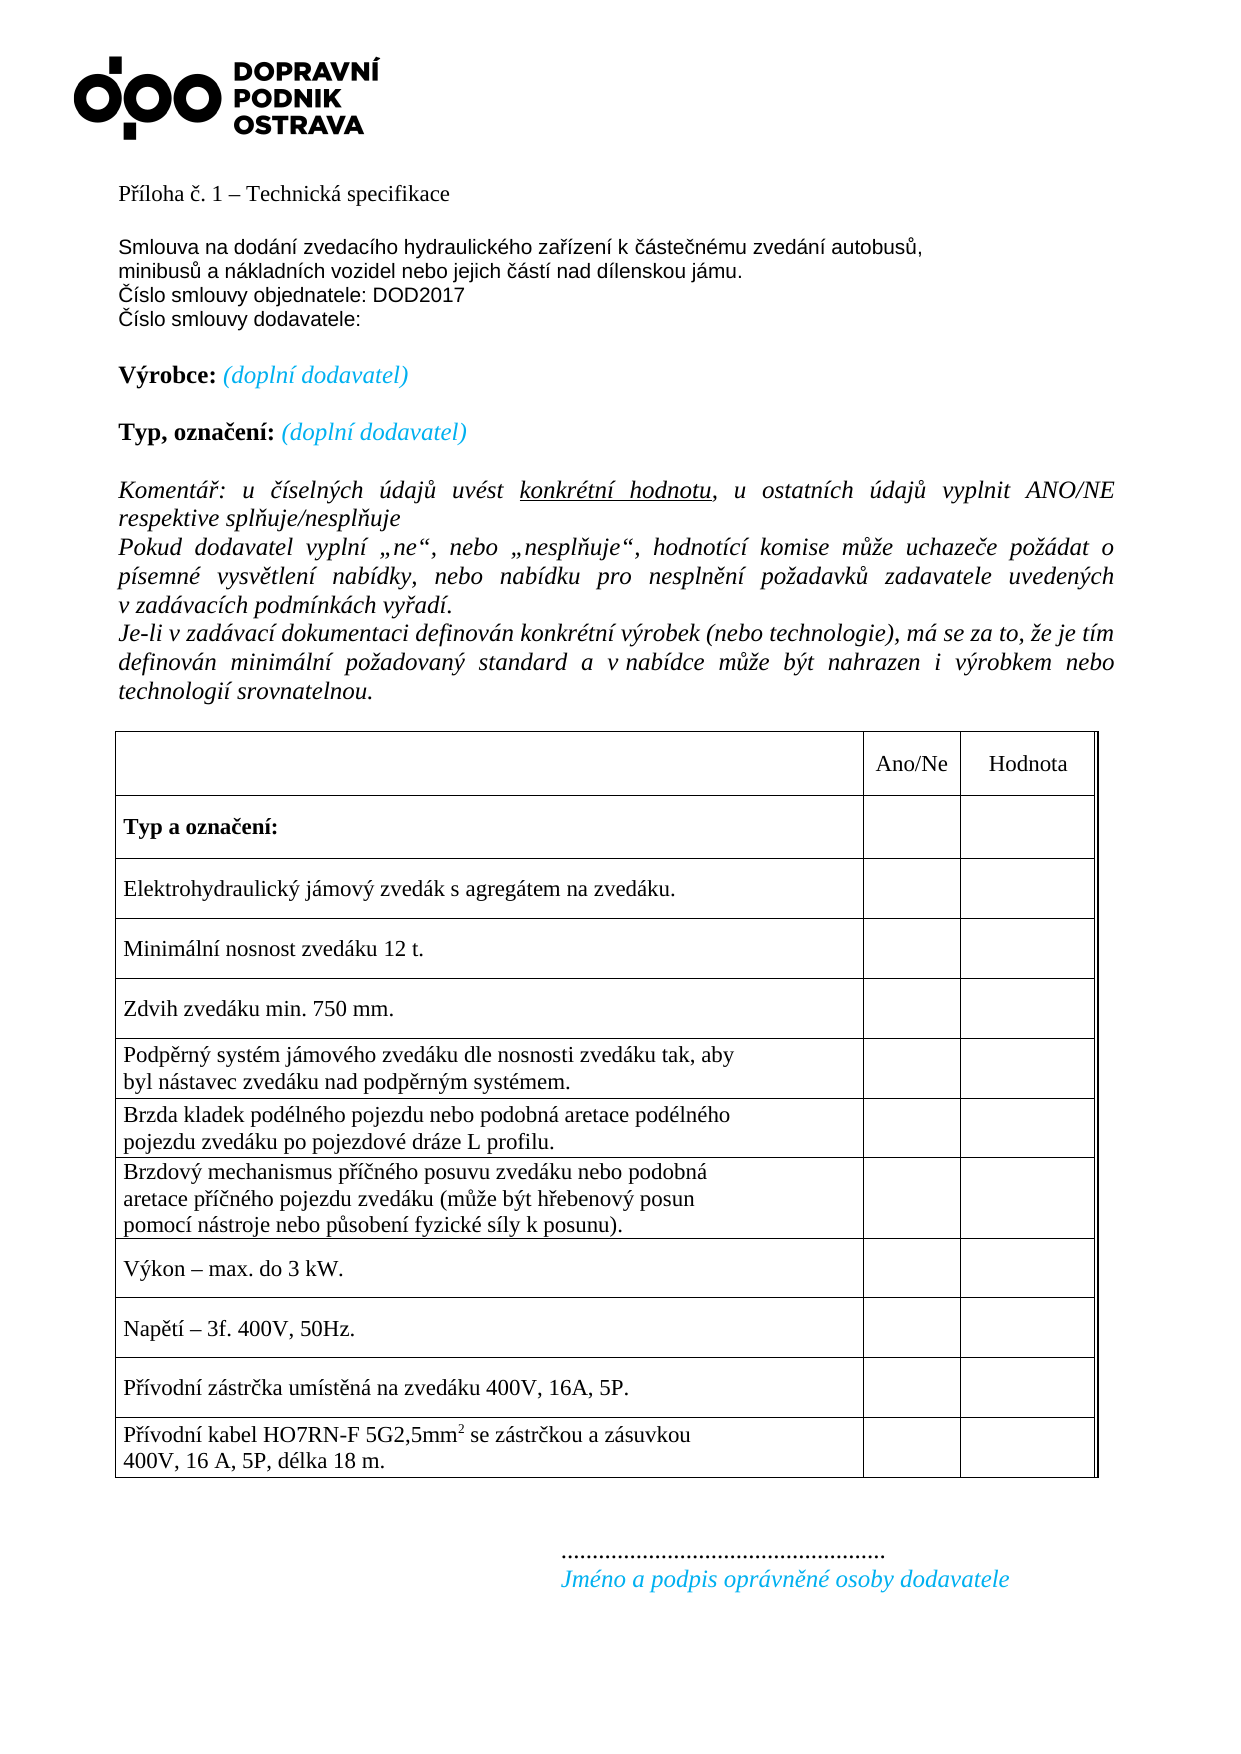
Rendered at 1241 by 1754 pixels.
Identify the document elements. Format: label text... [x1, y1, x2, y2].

picture [73, 56, 381, 140]
table_cell [961, 1099, 1094, 1157]
text Je-li v zadávací dokumentaci definován konkrétní výrobek (nebo technologie), má se za to, že je tím definován minimální požadovaný standard a v nabídce může být nahrazen i výrobkem nebo technologií srovnatelnou. [118, 618, 1115, 705]
table_cell Brzda kladek podélného pojezdu nebo podobná aretace podélného pojezdu zvedáku po pojezdové dráze L profilu. [116, 1099, 863, 1157]
text Výrobce: (doplní dodavatel) [118, 360, 1115, 388]
table_cell Minimální nosnost zvedáku 12 t. [116, 919, 863, 978]
table_cell [864, 796, 960, 858]
text Komentář: u číselných údajů uvést konkrétní hodnotu, u ostatních údajů vyplnit ANO/NE respektive splňuje/nesplňuje [118, 475, 1115, 532]
table_cell [864, 1158, 960, 1237]
table_cell Přívodní kabel HO7RN-F 5G2,5mm2 se zástrčkou a zásuvkou 400V, 16 A, 5P, délka 18 m. [116, 1418, 863, 1477]
table_cell Brzdový mechanismus příčného posuvu zvedáku nebo podobná aretace příčného pojezdu zvedáku (může být hřebenový posun pomocí nástroje nebo působení fyzické síly k posunu). [116, 1158, 863, 1237]
table_header Hodnota [961, 732, 1094, 794]
text Pokud dodavatel vyplní „ne“, nebo „nesplňuje“, hodnotící komise může uchazeče požádat o písemné vysvětlení nabídky, nebo nabídku pro nesplnění požadavků zadavatele uvedených v zadávacích podmínkách vyřadí. [118, 532, 1115, 618]
table_cell [961, 796, 1094, 858]
text .................................................... [517, 1536, 1115, 1564]
table_header [116, 732, 863, 794]
table_cell Napětí – 3f. 400V, 50Hz. [116, 1298, 863, 1357]
table_cell [961, 1358, 1094, 1417]
table_cell [961, 1239, 1094, 1297]
table_cell [864, 859, 960, 918]
table_cell [864, 1099, 960, 1157]
table_cell [961, 919, 1094, 978]
text Číslo smlouvy objednatele: DOD2017 [118, 283, 1004, 307]
table_cell [961, 1298, 1094, 1357]
table_cell [864, 919, 960, 978]
text Smlouva na dodání zvedacího hydraulického zařízení k částečnému zvedání autobusů, minibusů a nákladních vozidel nebo jejich částí nad dílenskou jámu. [118, 235, 1004, 283]
table_cell [864, 979, 960, 1037]
table_cell Zdvih zvedáku min. 750 mm. [116, 979, 863, 1037]
table_cell [961, 1039, 1094, 1097]
table_cell [864, 1298, 960, 1357]
table_cell Přívodní zástrčka umístěná na zvedáku 400V, 16A, 5P. [116, 1358, 863, 1417]
text Typ, označení: (doplní dodavatel) [118, 417, 1115, 446]
table_cell [961, 859, 1094, 918]
table_cell [961, 1158, 1094, 1237]
table_cell [961, 1418, 1094, 1477]
table_cell Výkon – max. do 3 kW. [116, 1239, 863, 1297]
list Příloha č. 1 – Technická specifikace [118, 180, 1122, 206]
table_cell Podpěrný systém jámového zvedáku dle nosnosti zvedáku tak, aby byl nástavec zvedáku nad podpěrným systémem. [116, 1039, 863, 1097]
table_cell [864, 1358, 960, 1417]
table_cell [864, 1239, 960, 1297]
text Číslo smlouvy dodavatele: [118, 307, 1004, 331]
text Jméno a podpis oprávněné osoby dodavatele [487, 1564, 1115, 1593]
table_cell [864, 1039, 960, 1097]
table_cell Elektrohydraulický jámový zvedák s agregátem na zvedáku. [116, 859, 863, 918]
table_header Ano/Ne [864, 732, 960, 794]
table_cell [864, 1418, 960, 1477]
table_cell [961, 979, 1094, 1037]
table_cell Typ a označení: [116, 796, 863, 858]
